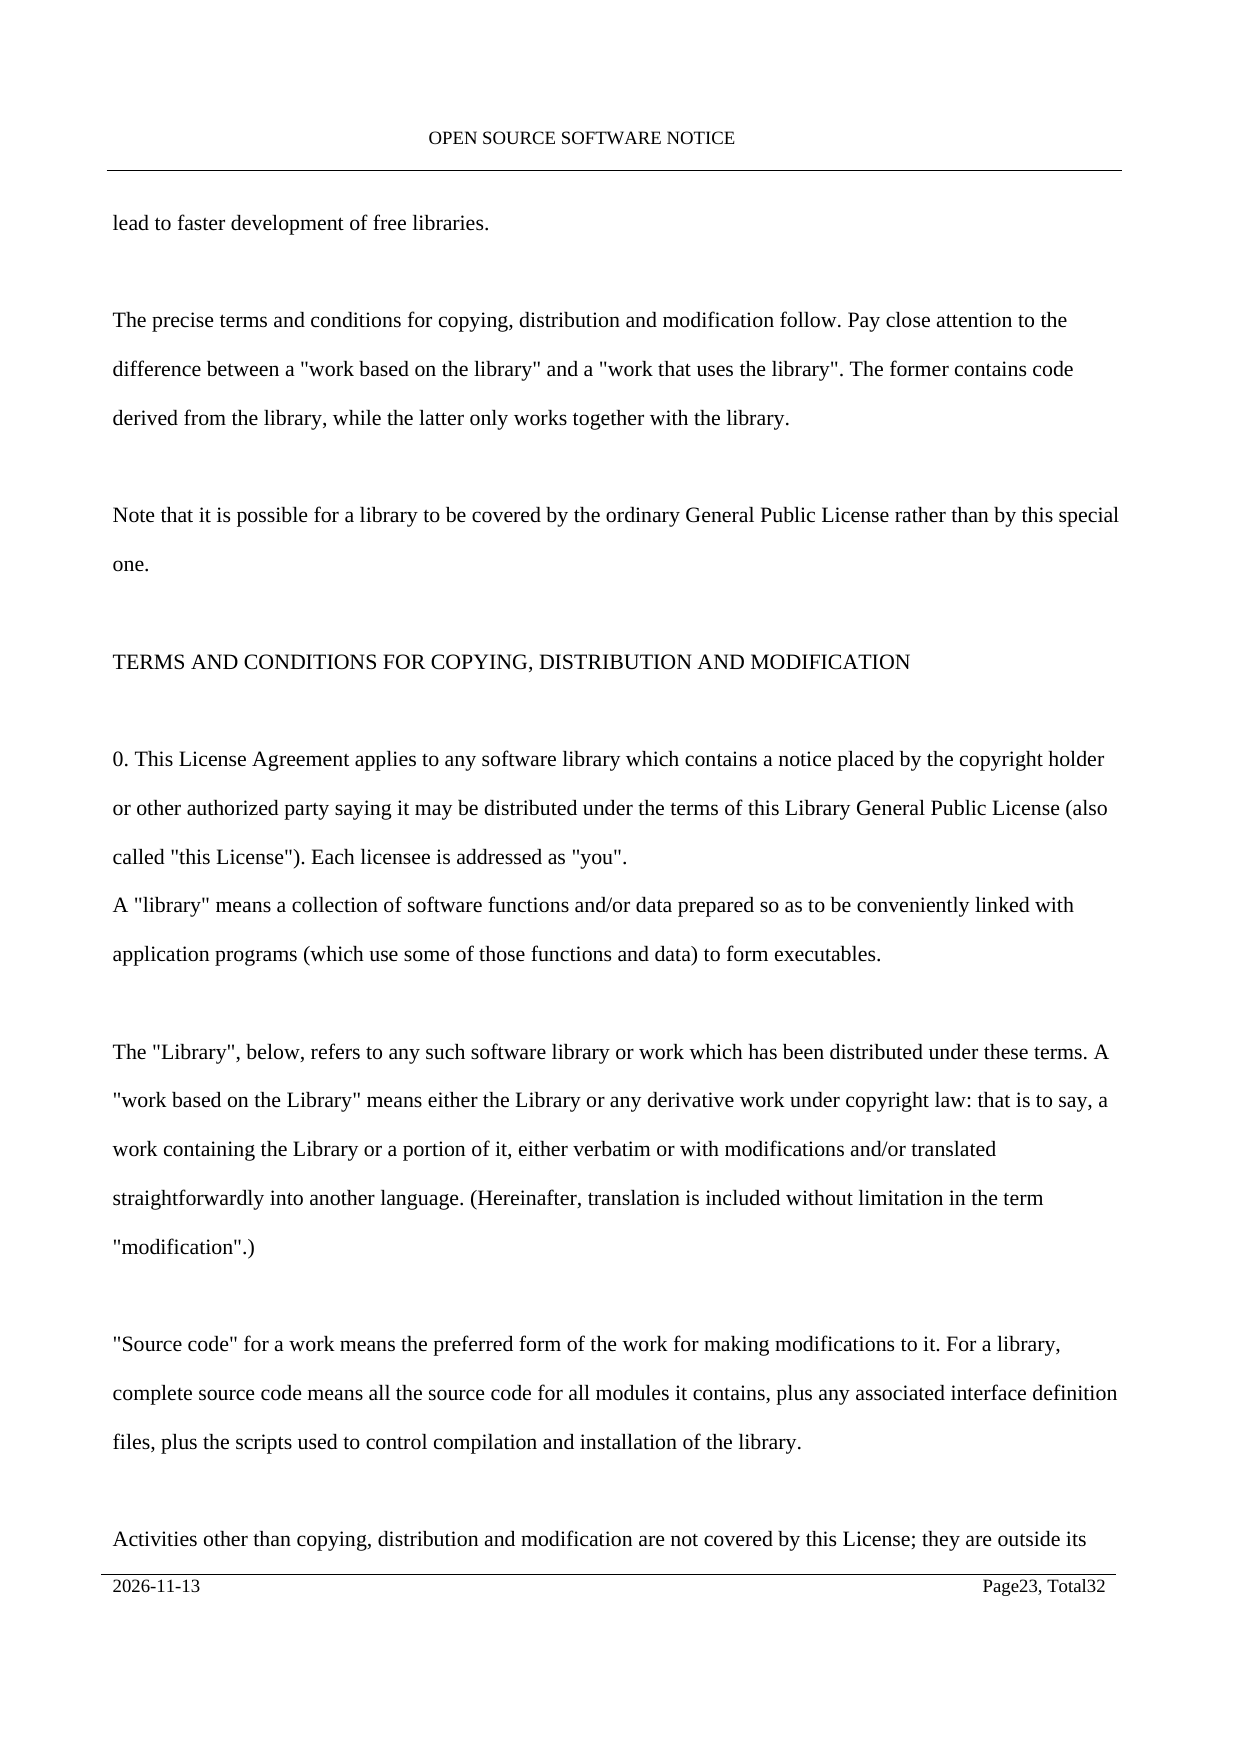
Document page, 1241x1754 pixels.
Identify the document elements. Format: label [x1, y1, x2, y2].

text [112, 206, 1128, 1555]
